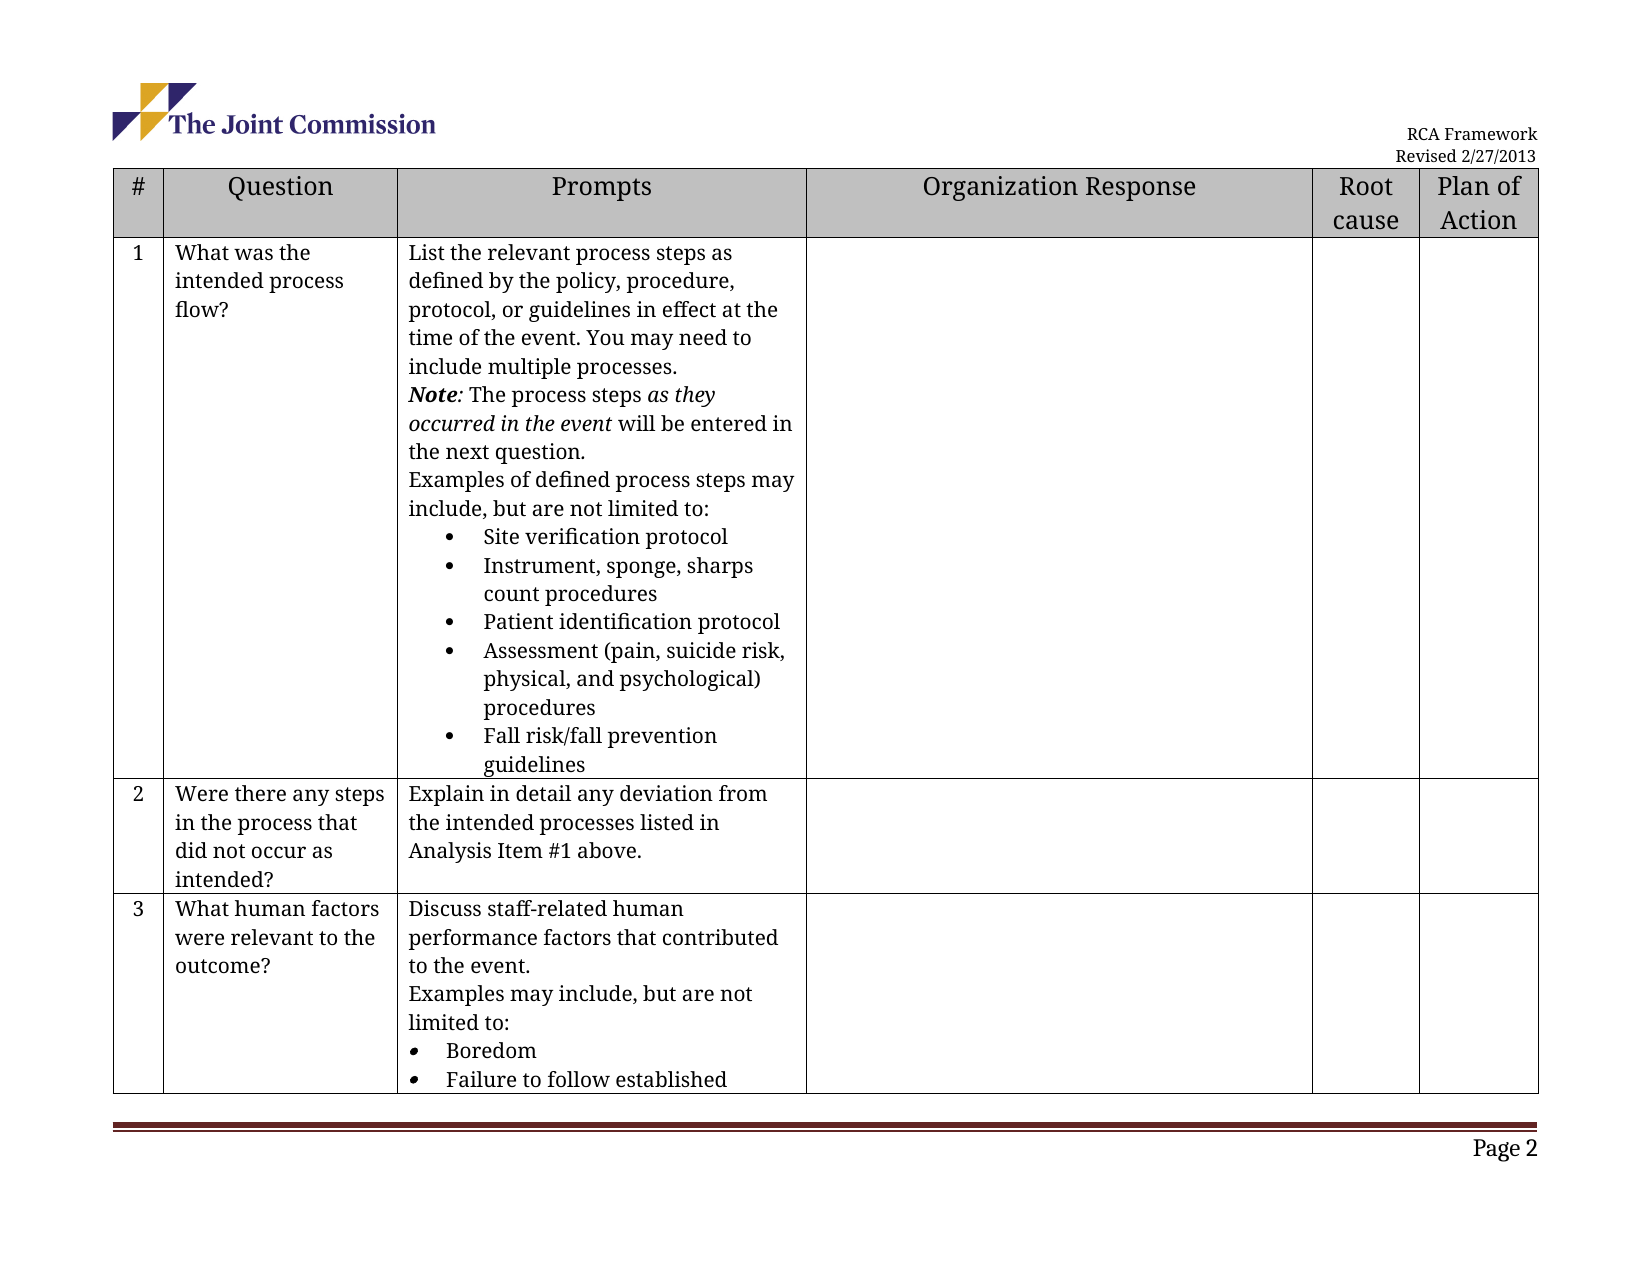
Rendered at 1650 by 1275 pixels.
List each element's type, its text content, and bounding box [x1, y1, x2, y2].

table_cell [807, 894, 1312, 1093]
table_cell What was the intended process flow? [164, 238, 397, 778]
table_cell List the relevant process steps as defined by the policy, procedure, protocol, or guidelines in effect at the time of the event. You may need to include multiple processes. Note: The process steps as they occurred in the event will be entered in the next question. Examples of defined process steps may include, but are not limited to: Site verification protocol Instrument, sponge, sharps count procedures Patient identification protocol Assessment (pain, suicide risk, physical, and psychological) procedures Fall risk/fall prevention guidelines [398, 238, 806, 778]
table_header # [114, 169, 163, 237]
table_cell [1313, 238, 1419, 778]
table_cell What human factors were relevant to the outcome? [164, 894, 397, 1093]
table_header Root cause [1313, 169, 1419, 237]
table_cell [1420, 894, 1538, 1093]
table_cell 1 [114, 238, 163, 778]
table_cell [1420, 779, 1538, 893]
table_cell Were there any steps in the process that did not occur as intended? [164, 779, 397, 893]
table_header Question [164, 169, 397, 237]
table_header Prompts [398, 169, 806, 237]
table_cell [1313, 894, 1419, 1093]
table_cell [1420, 238, 1538, 778]
table_cell Explain in detail any deviation from the intended processes listed in Analysis Item #1 above. [398, 779, 806, 893]
table_cell [1313, 779, 1419, 893]
table_header Organization Response [807, 169, 1312, 237]
table_cell 3 [114, 894, 163, 1093]
picture [112, 83, 436, 141]
table_cell [807, 779, 1312, 893]
table_cell 2 [114, 779, 163, 893]
table_header Plan of Action [1420, 169, 1538, 237]
table_cell [807, 238, 1312, 778]
